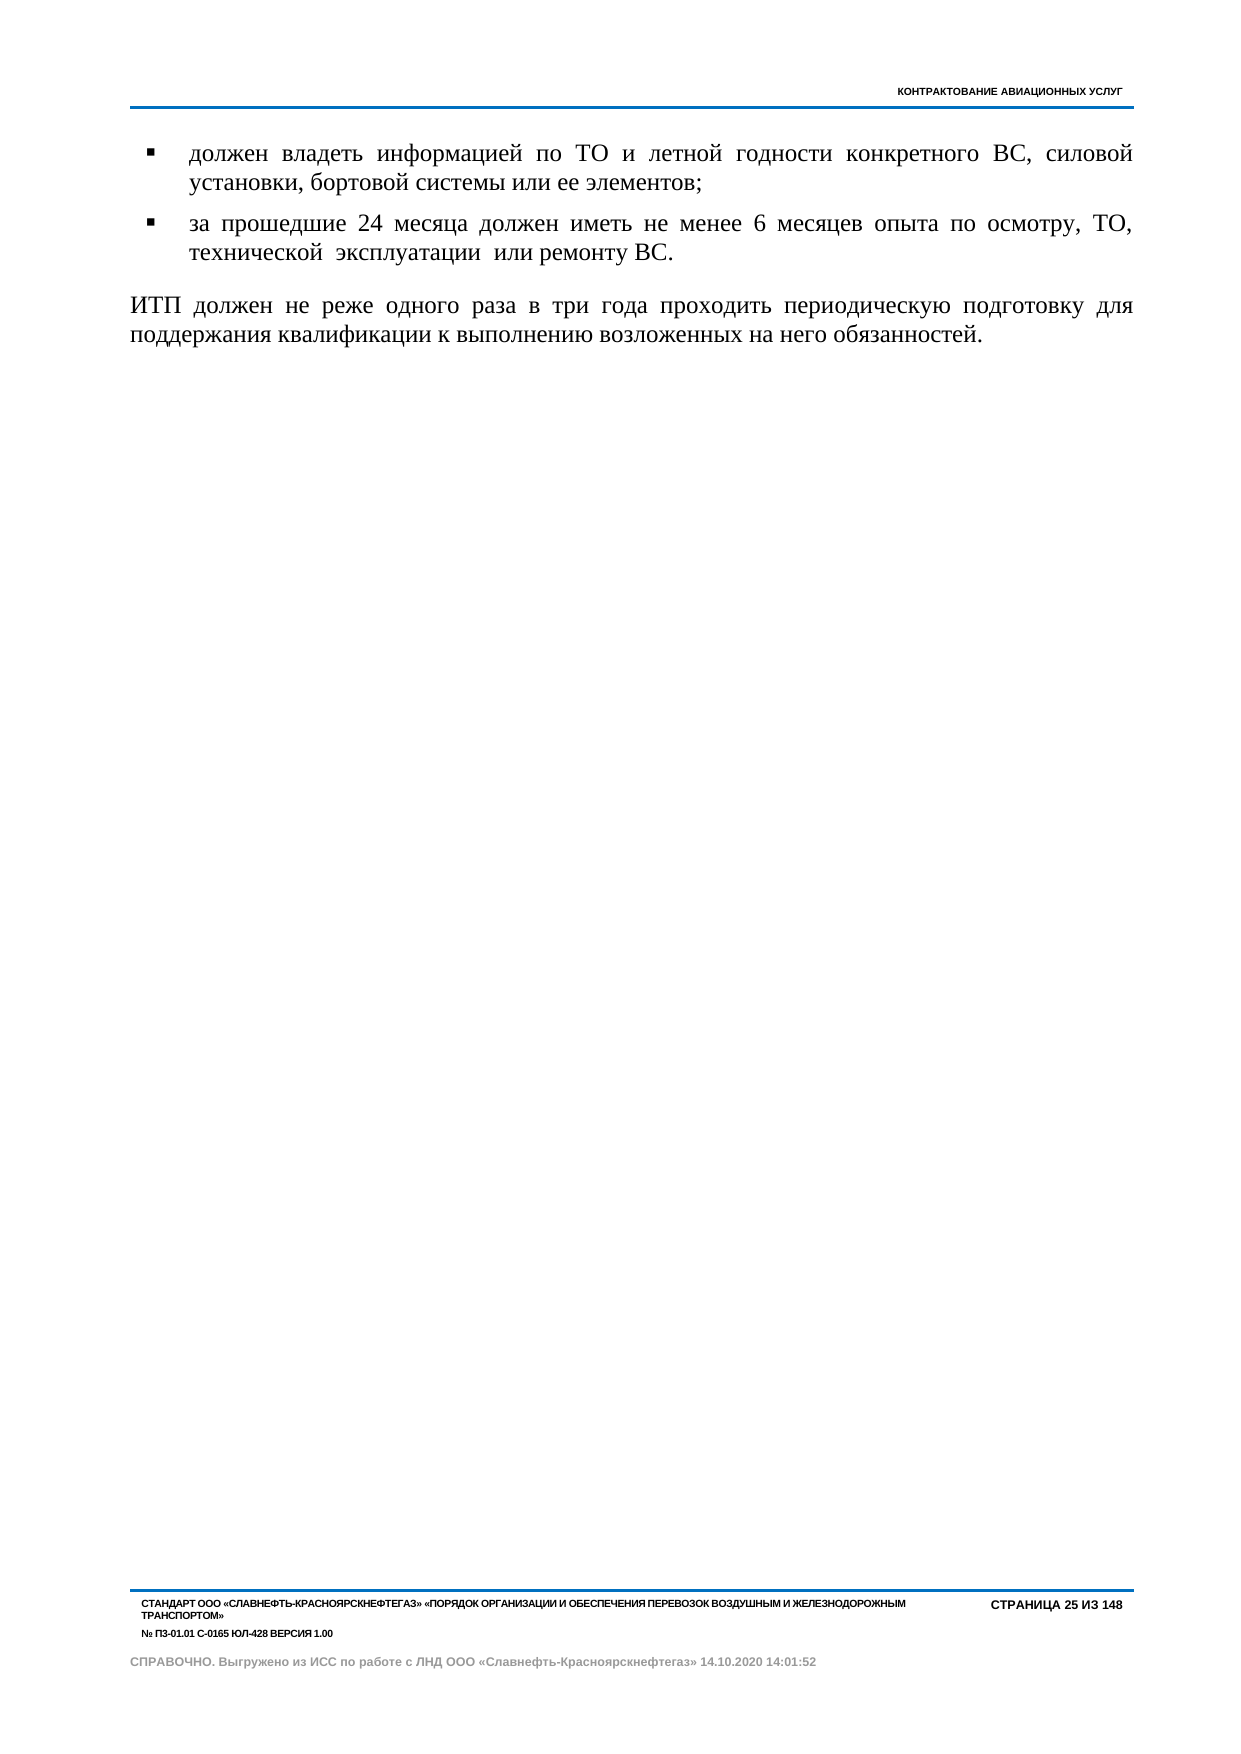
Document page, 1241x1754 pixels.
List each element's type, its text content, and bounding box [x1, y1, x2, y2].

text ИТП должен не реже одного раза в три года проходить периодическую подготовку для поддержания квалификации к выполнению возложенных на него обязанностей. [130, 291, 1134, 348]
list должен владеть информацией по ТО и летной годности конкретного ВС, силовой установки, бортовой системы или ее элементов; [145, 138, 1134, 196]
list за прошедшие 24 месяца должен иметь не менее 6 месяцев опыта по осмотру, ТО, технической эксплуатации или ремонту ВС. [145, 208, 1134, 266]
